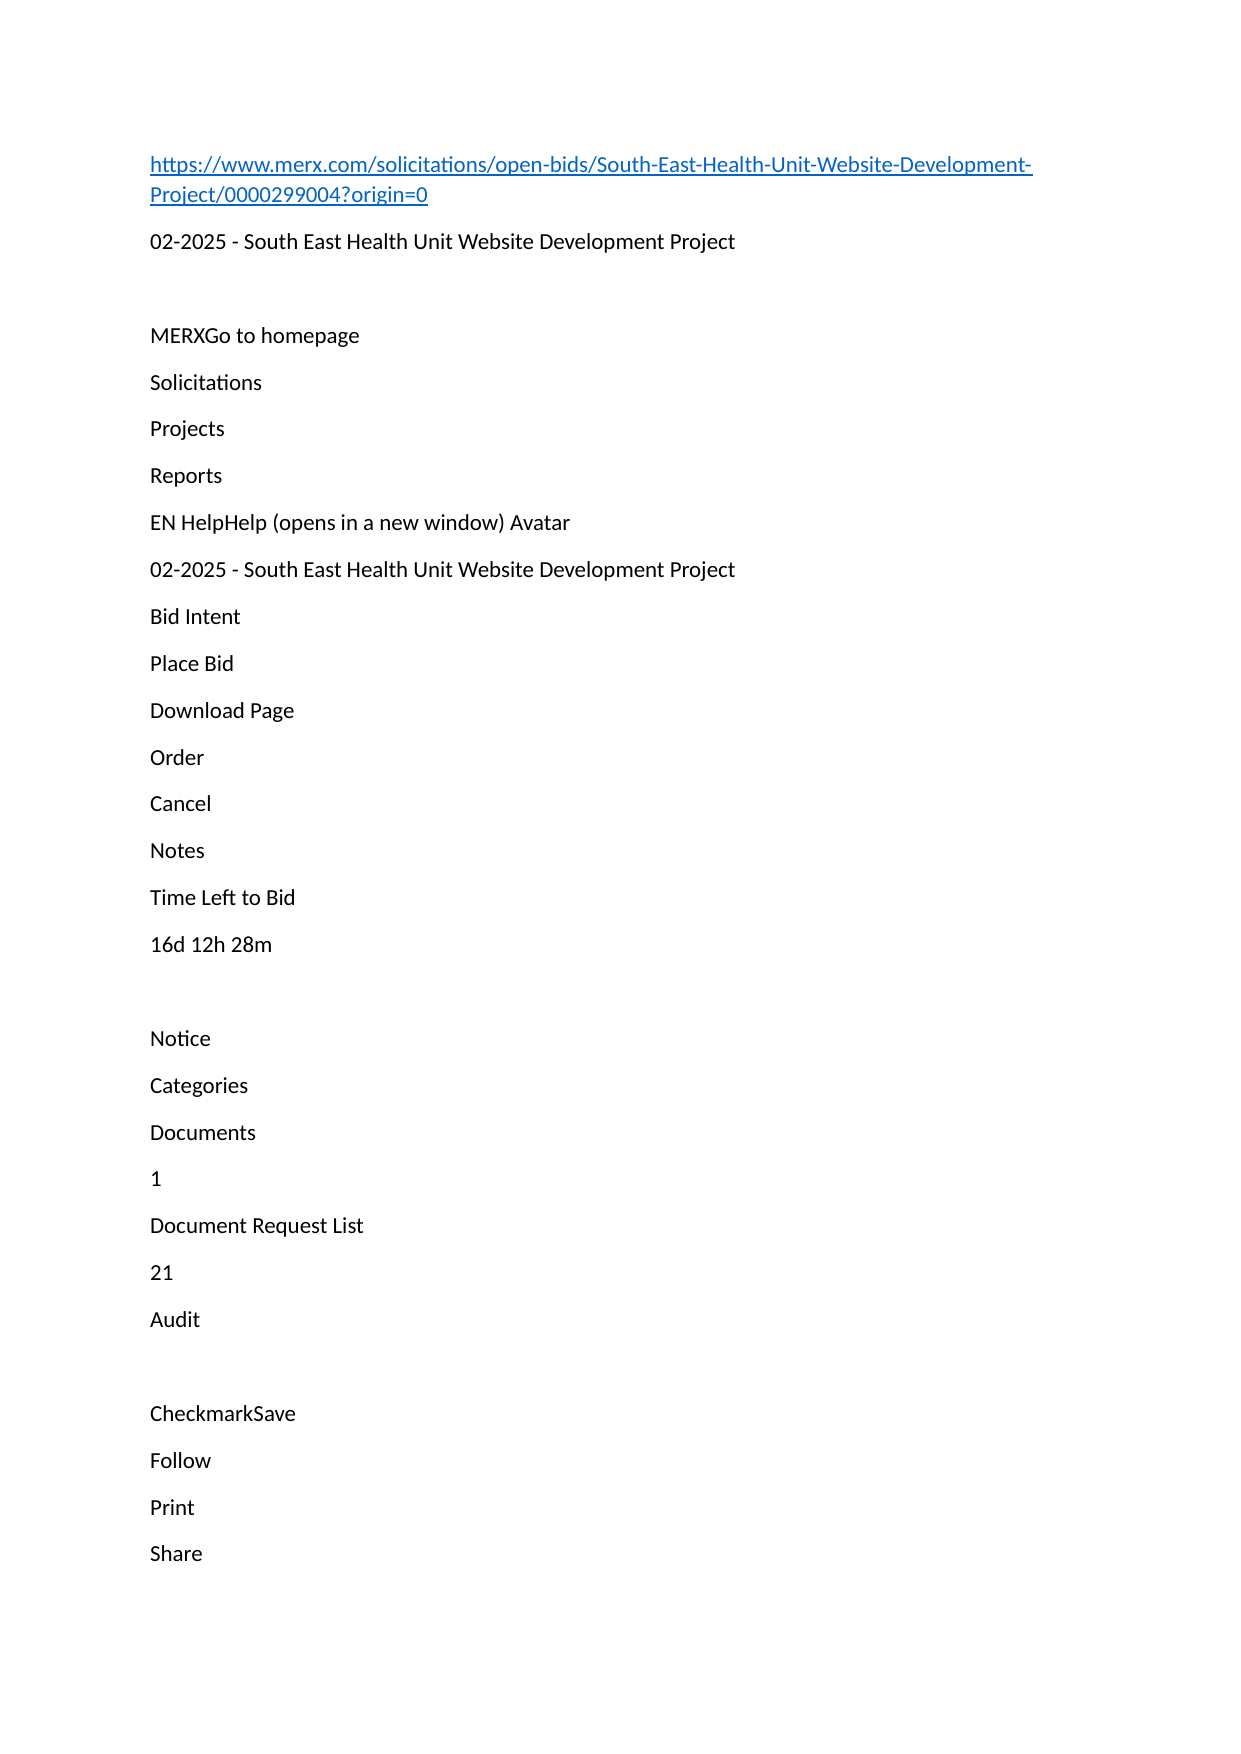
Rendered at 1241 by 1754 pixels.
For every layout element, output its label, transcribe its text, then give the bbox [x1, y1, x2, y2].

text Print [150, 1493, 1090, 1521]
text Time Left to Bid [150, 883, 1090, 911]
text CheckmarkSave [150, 1399, 1090, 1427]
text Download Page [150, 696, 1090, 724]
text Document Request List [150, 1211, 1090, 1239]
text Categories [150, 1071, 1090, 1099]
text 02-2025 - South East Health Unit Website Development Project [150, 227, 1090, 255]
text Documents [150, 1118, 1090, 1146]
text 16d 12h 28m [150, 930, 1090, 958]
text Notice [150, 1024, 1090, 1052]
text Audit [150, 1305, 1090, 1333]
text 1 [150, 1164, 1090, 1193]
text MERXGo to homepage [150, 321, 1090, 349]
text Cancel [150, 789, 1090, 818]
text Share [150, 1539, 1090, 1568]
text Bid Intent [150, 602, 1090, 630]
text EN HelpHelp (opens in a new window) Avatar [150, 508, 1090, 536]
text https://www.merx.com/solicitations/open-bids/South-East-Health-Unit-Website-Development-Project/0000299004?origin=0 [150, 150, 1090, 208]
text Reports [150, 461, 1090, 489]
text Follow [150, 1446, 1090, 1474]
text Order [150, 743, 1090, 771]
text Place Bid [150, 649, 1090, 677]
text 02-2025 - South East Health Unit Website Development Project [150, 555, 1090, 583]
text 21 [150, 1258, 1090, 1286]
text Notes [150, 836, 1090, 864]
text Solicitations [150, 368, 1090, 396]
text Projects [150, 414, 1090, 443]
